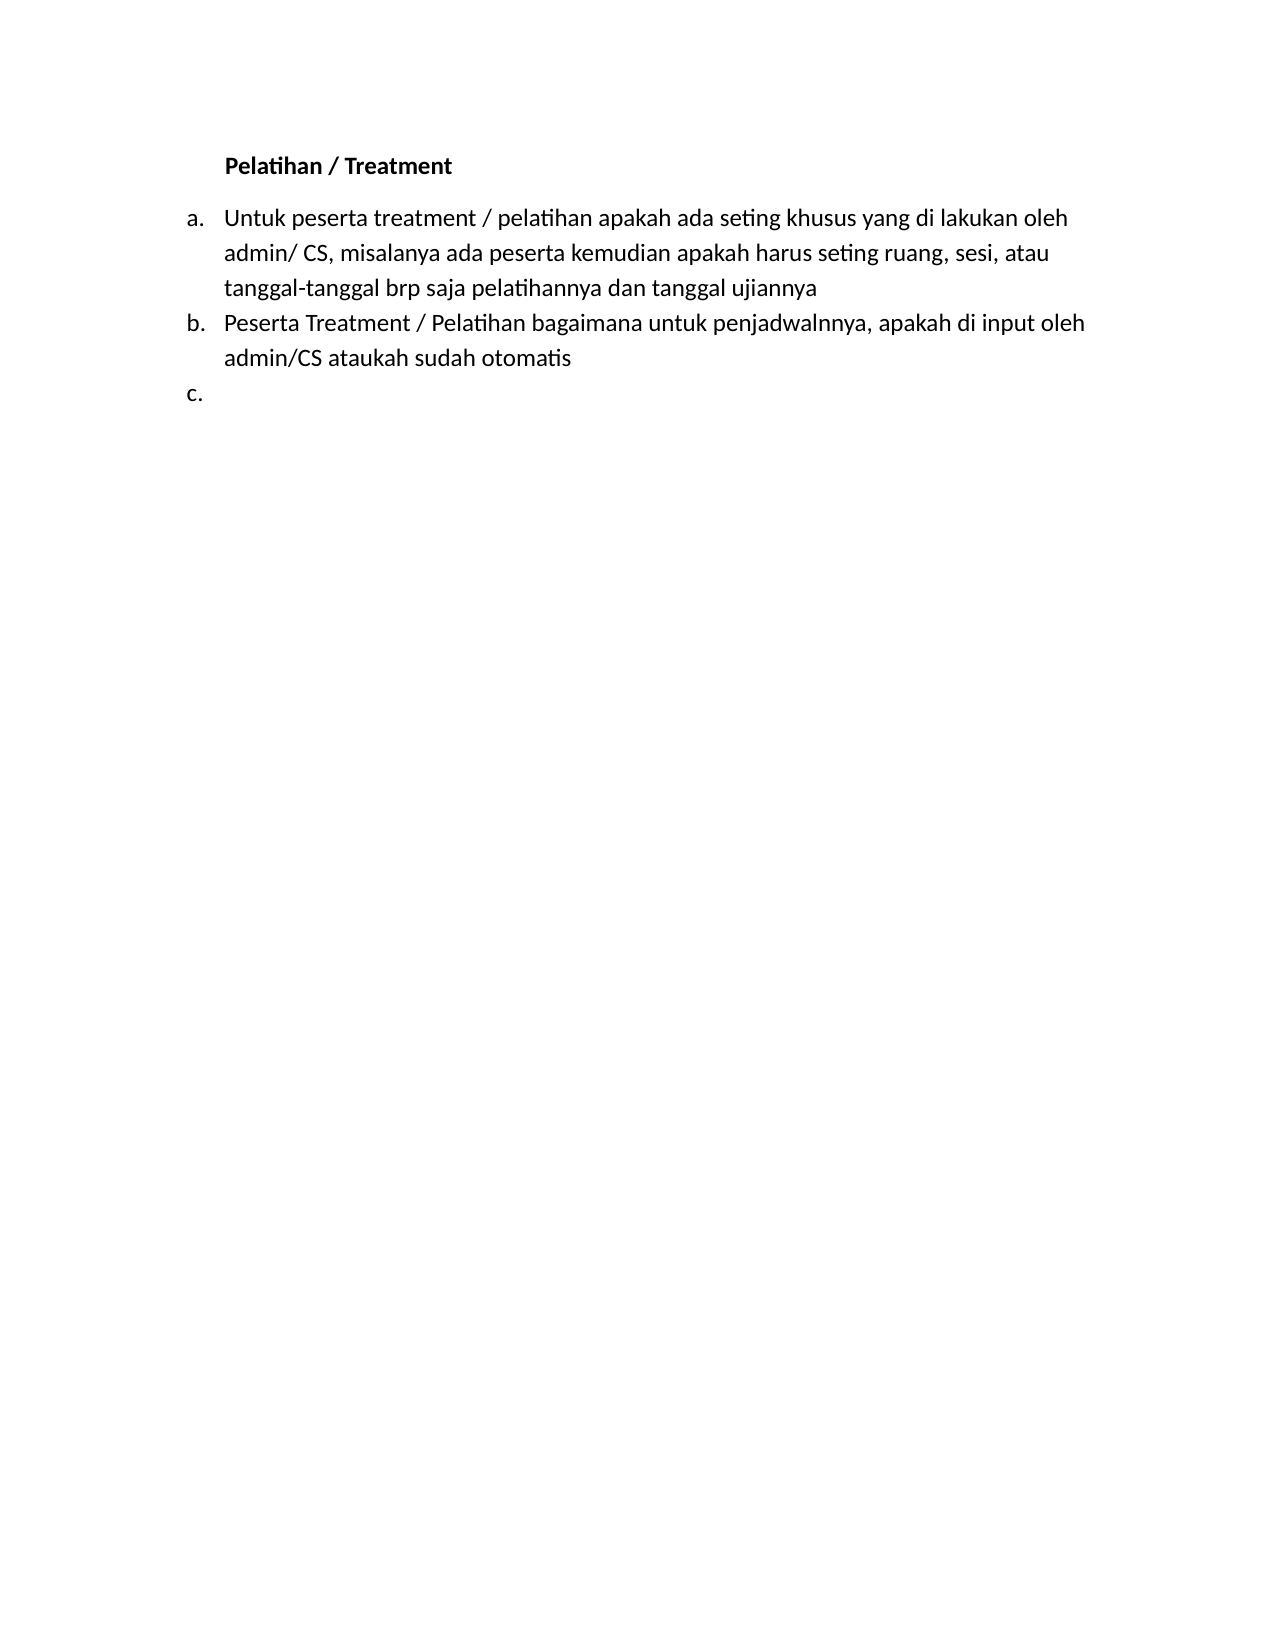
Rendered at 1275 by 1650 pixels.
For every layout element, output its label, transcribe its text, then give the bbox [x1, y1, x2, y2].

list Peserta Treatment / Pelatihan bagaimana untuk penjadwalnnya, apakah di input oleh admin/CS ataukah sudah otomatis [186, 307, 1125, 372]
text Pelatihan / Treatment [225, 150, 1125, 181]
list Untuk peserta treatment / pelatihan apakah ada seting khusus yang di lakukan oleh admin/ CS, misalanya ada peserta kemudian apakah harus seting ruang, sesi, atau tanggal-tanggal brp saja pelatihannya dan tanggal ujiannya [186, 202, 1125, 302]
